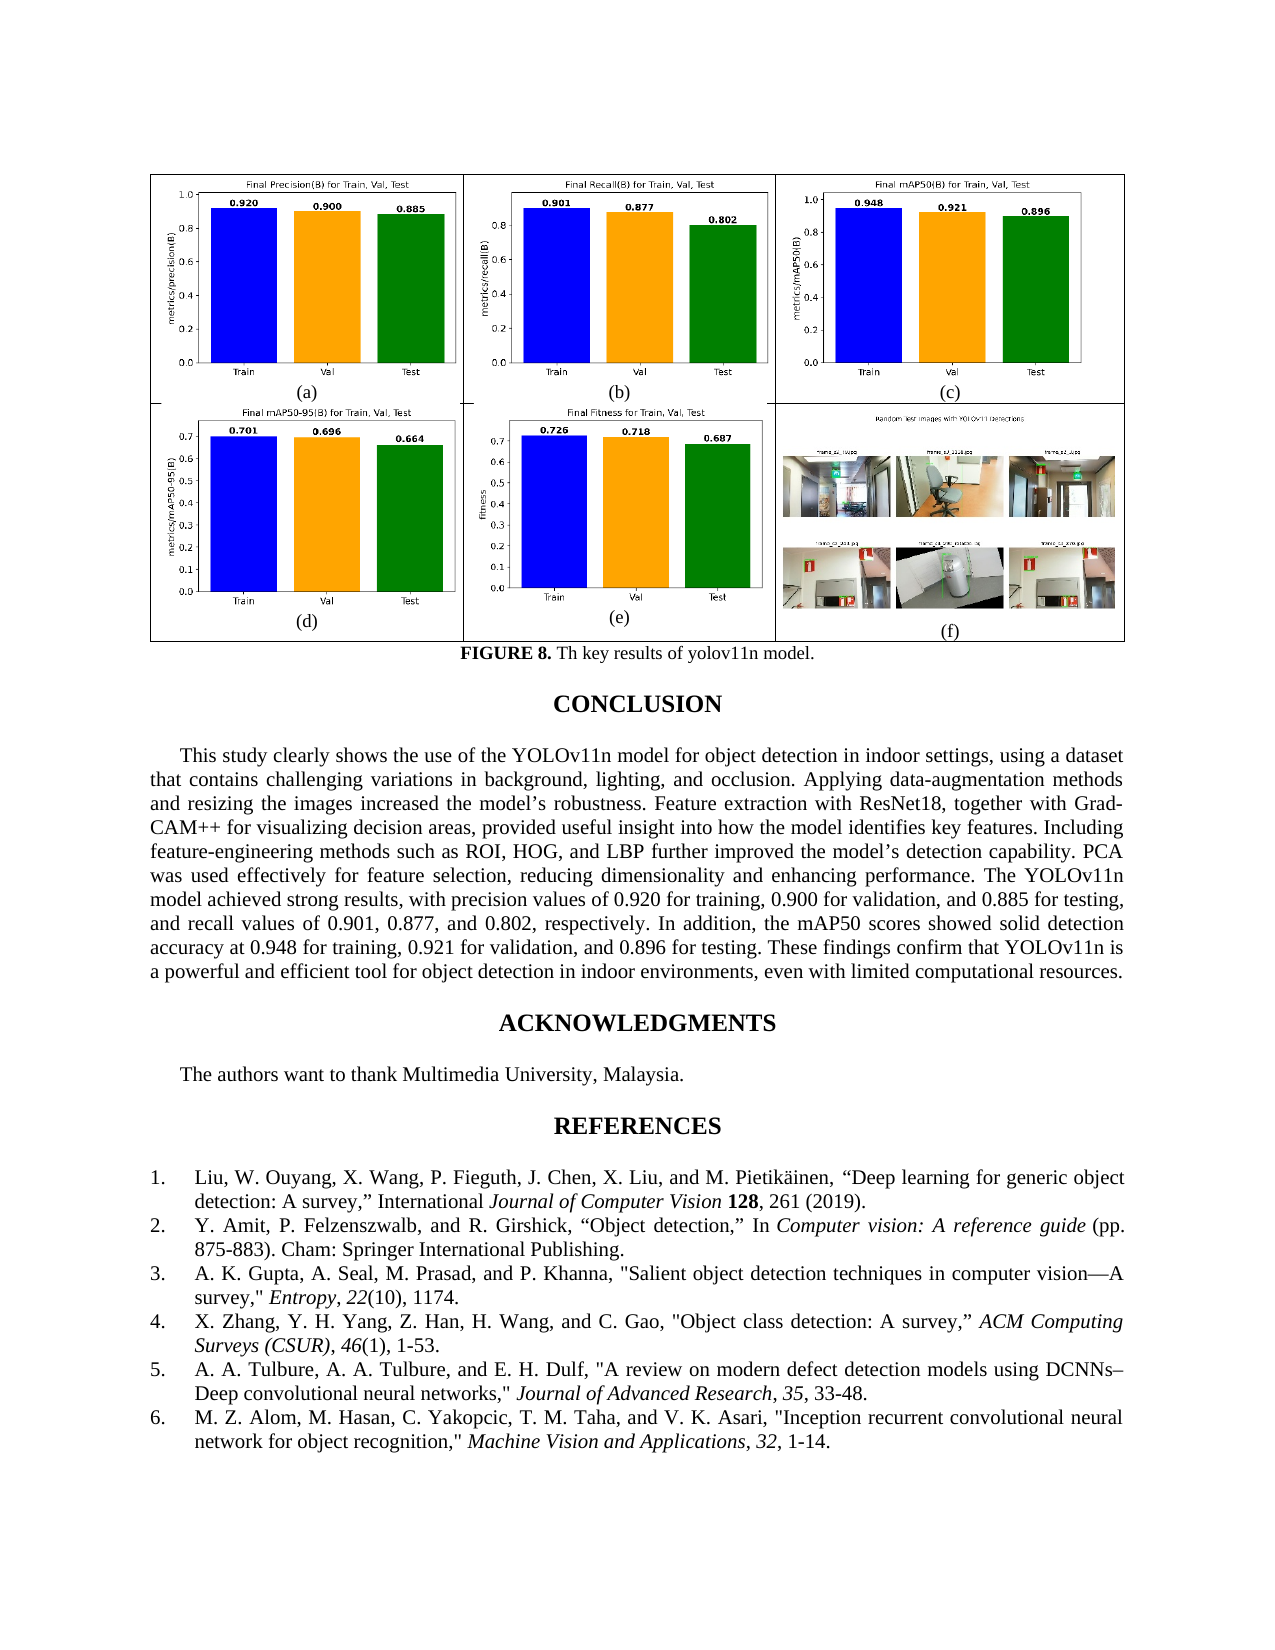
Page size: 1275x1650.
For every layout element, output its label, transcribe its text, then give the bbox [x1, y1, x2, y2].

table_header (b) [464, 175, 775, 403]
table_header (c) [776, 175, 1124, 403]
text This study clearly shows the use of the YOLOv11n model for object detection in indoor settings, using a dataset that contains challenging variations in background, lighting, and occlusion. Applying data-augmentation methods and resizing the images increased the model’s robustness. Feature extraction with ResNet18, together with Grad-CAM++ for visualizing decision areas, provided useful insight into how the model identifies key features. Including feature-engineering methods such as ROI, HOG, and LBP further improved the model’s detection capability. PCA was used effectively for feature selection, reducing dimensionality and enhancing performance. The YOLOv11n model achieved strong results, with precision values of 0.920 for training, 0.900 for validation, and 0.885 for testing, and recall values of 0.901, 0.877, and 0.802, respectively. In addition, the mAP50 scores showed solid detection accuracy at 0.948 for training, 0.921 for validation, and 0.896 for testing. These findings confirm that YOLOv11n is a powerful and efficient tool for object detection in indoor environments, even with limited computational resources. [150, 742, 1125, 983]
table_cell (d) [151, 404, 463, 641]
subtitle CONCLUSION [150, 689, 1125, 717]
picture [474, 175, 773, 382]
text The authors want to thank Multimedia University, Malaysia. [150, 1062, 1125, 1086]
text A. K. Gupta, A. Seal, M. Prasad, and P. Khanna, "Salient object detection techniques in computer vision—A survey," Entropy, 22(10), 1174. [150, 1261, 1125, 1309]
text Liu, W. Ouyang, X. Wang, P. Fieguth, J. Chen, X. Liu, and M. Pietikäinen, “Deep learning for generic object detection: A survey,” International Journal of Computer Vision 128, 261 (2019). [150, 1165, 1125, 1213]
picture [161, 175, 461, 382]
table_cell (e) [464, 404, 775, 641]
picture [473, 403, 767, 607]
text X. Zhang, Y. H. Yang, Z. Han, H. Wang, and C. Gao, "Object class detection: A survey,” ACM Computing Surveys (CSUR), 46(1), 1-53. [150, 1309, 1125, 1357]
text M. Z. Alom, M. Hasan, C. Yakopcic, T. M. Taha, and V. K. Asari, "Inception recurrent convolutional neural network for object recognition," Machine Vision and Applications, 32, 1-14. [150, 1405, 1125, 1453]
subtitle Acknowledgments [150, 1008, 1125, 1037]
subtitle References [150, 1111, 1125, 1140]
picture [780, 413, 1115, 608]
text Y. Amit, P. Felzenszwalb, and R. Girshick, “Object detection,” In Computer vision: A reference guide (pp. 875-883). Cham: Springer International Publishing. [150, 1213, 1125, 1261]
text A. A. Tulbure, A. A. Tulbure, and E. H. Dulf, "A review on modern defect detection models using DCNNs–Deep convolutional neural networks," Journal of Advanced Research, 35, 33-48. [150, 1357, 1125, 1405]
text FIGURE 8. Th key results of yolov11n model. [150, 642, 1125, 664]
table_header (a) [151, 175, 463, 403]
table_cell (f) [776, 404, 1124, 641]
picture [161, 403, 460, 611]
picture [787, 175, 1086, 382]
